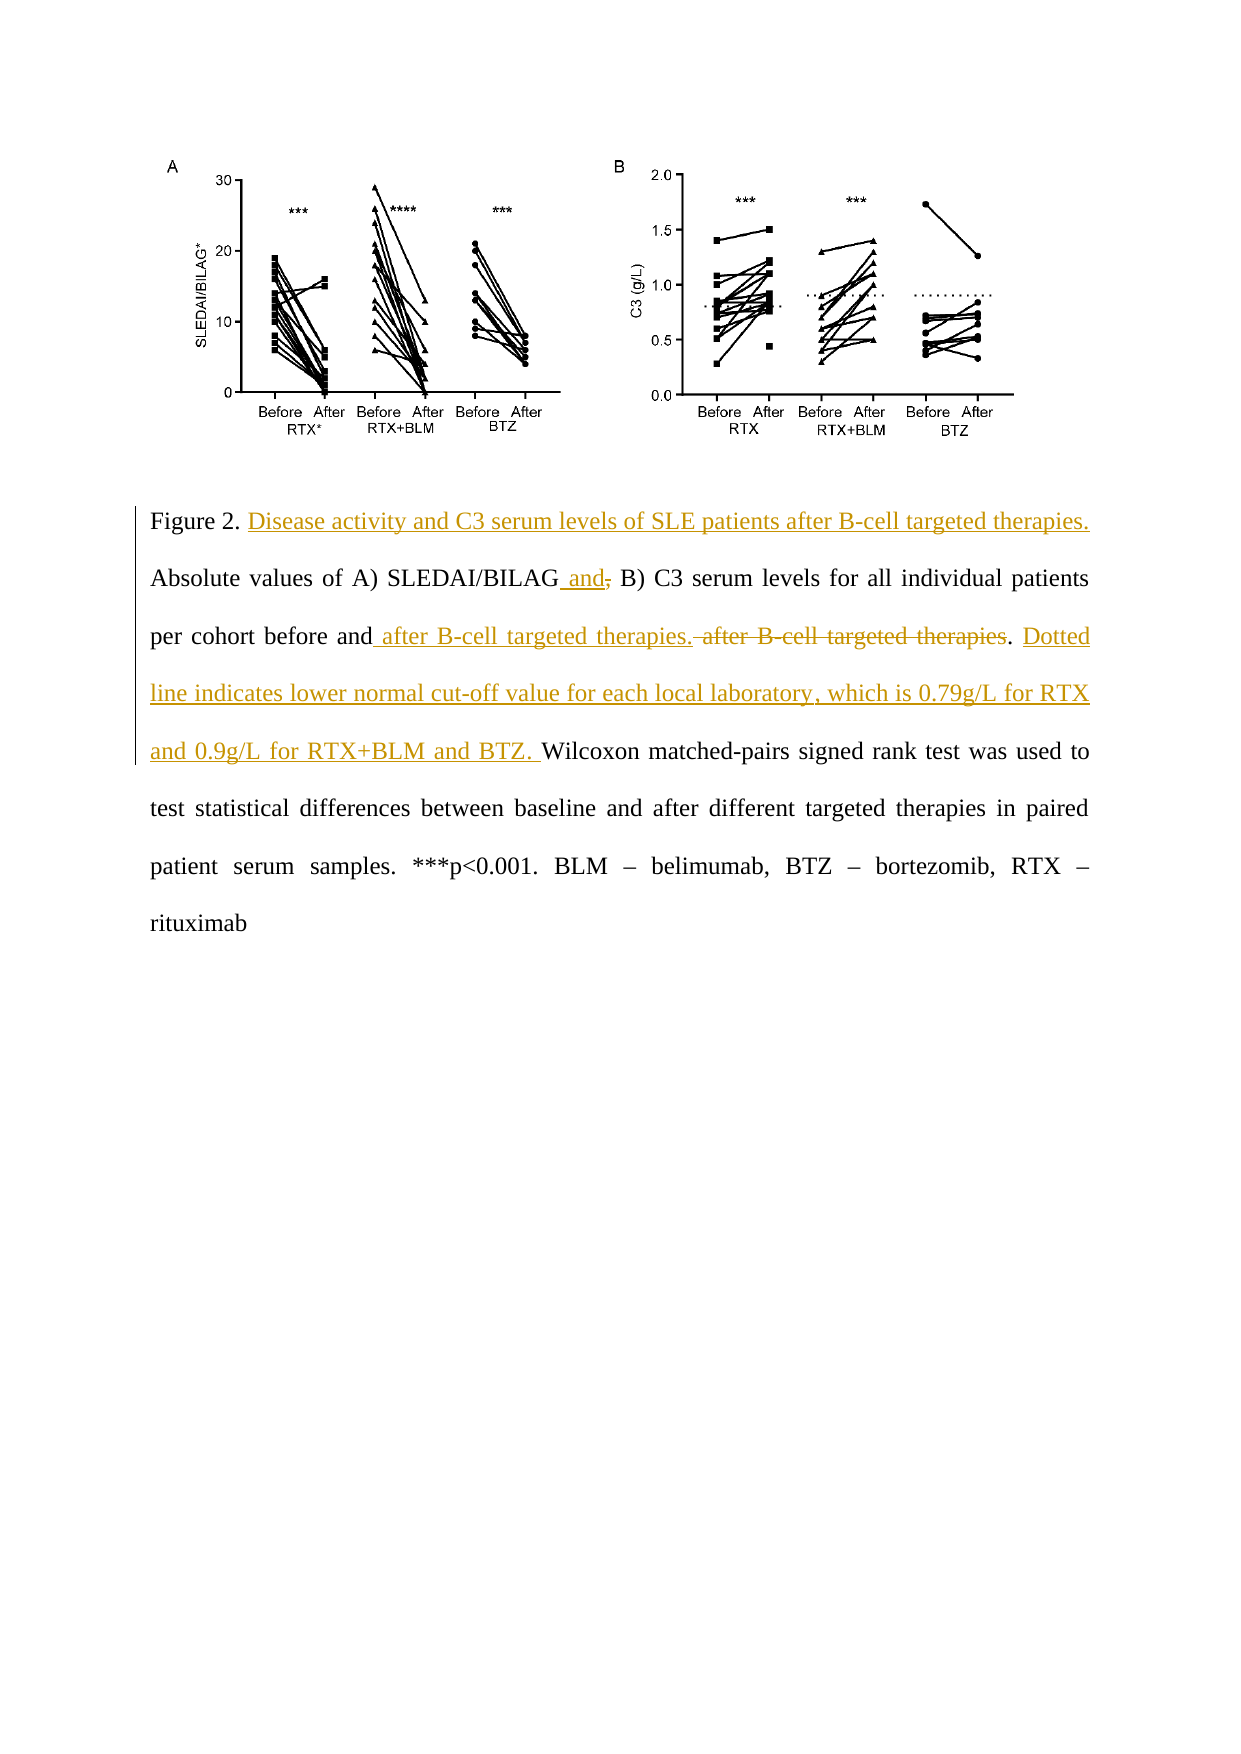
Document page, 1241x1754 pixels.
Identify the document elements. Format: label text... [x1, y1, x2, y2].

text Figure 2. Absolute values of A) SLEDAI/BILAG B) C3 serum levels for all individual patients per cohort before and. Wilcoxon matched-pairs signed rank test was used to test statistical differences between baseline and after different targeted therapies in paired patient serum samples. ***p<0.001. BLM – belimumab, BTZ – bortezomib, RTX – rituximab [150, 704, 1090, 937]
text Figure 2. Absolute values of A) SLEDAI/BILAG B) C3 serum levels for all individual patients per cohort before and. Wilcoxon matched-pairs signed rank test was used to test statistical differences between baseline and after different targeted therapies in paired patient serum samples. ***p<0.001. BLM – belimumab, BTZ – bortezomib, RTX – rituximab [150, 506, 1090, 703]
picture [150, 150, 1090, 458]
